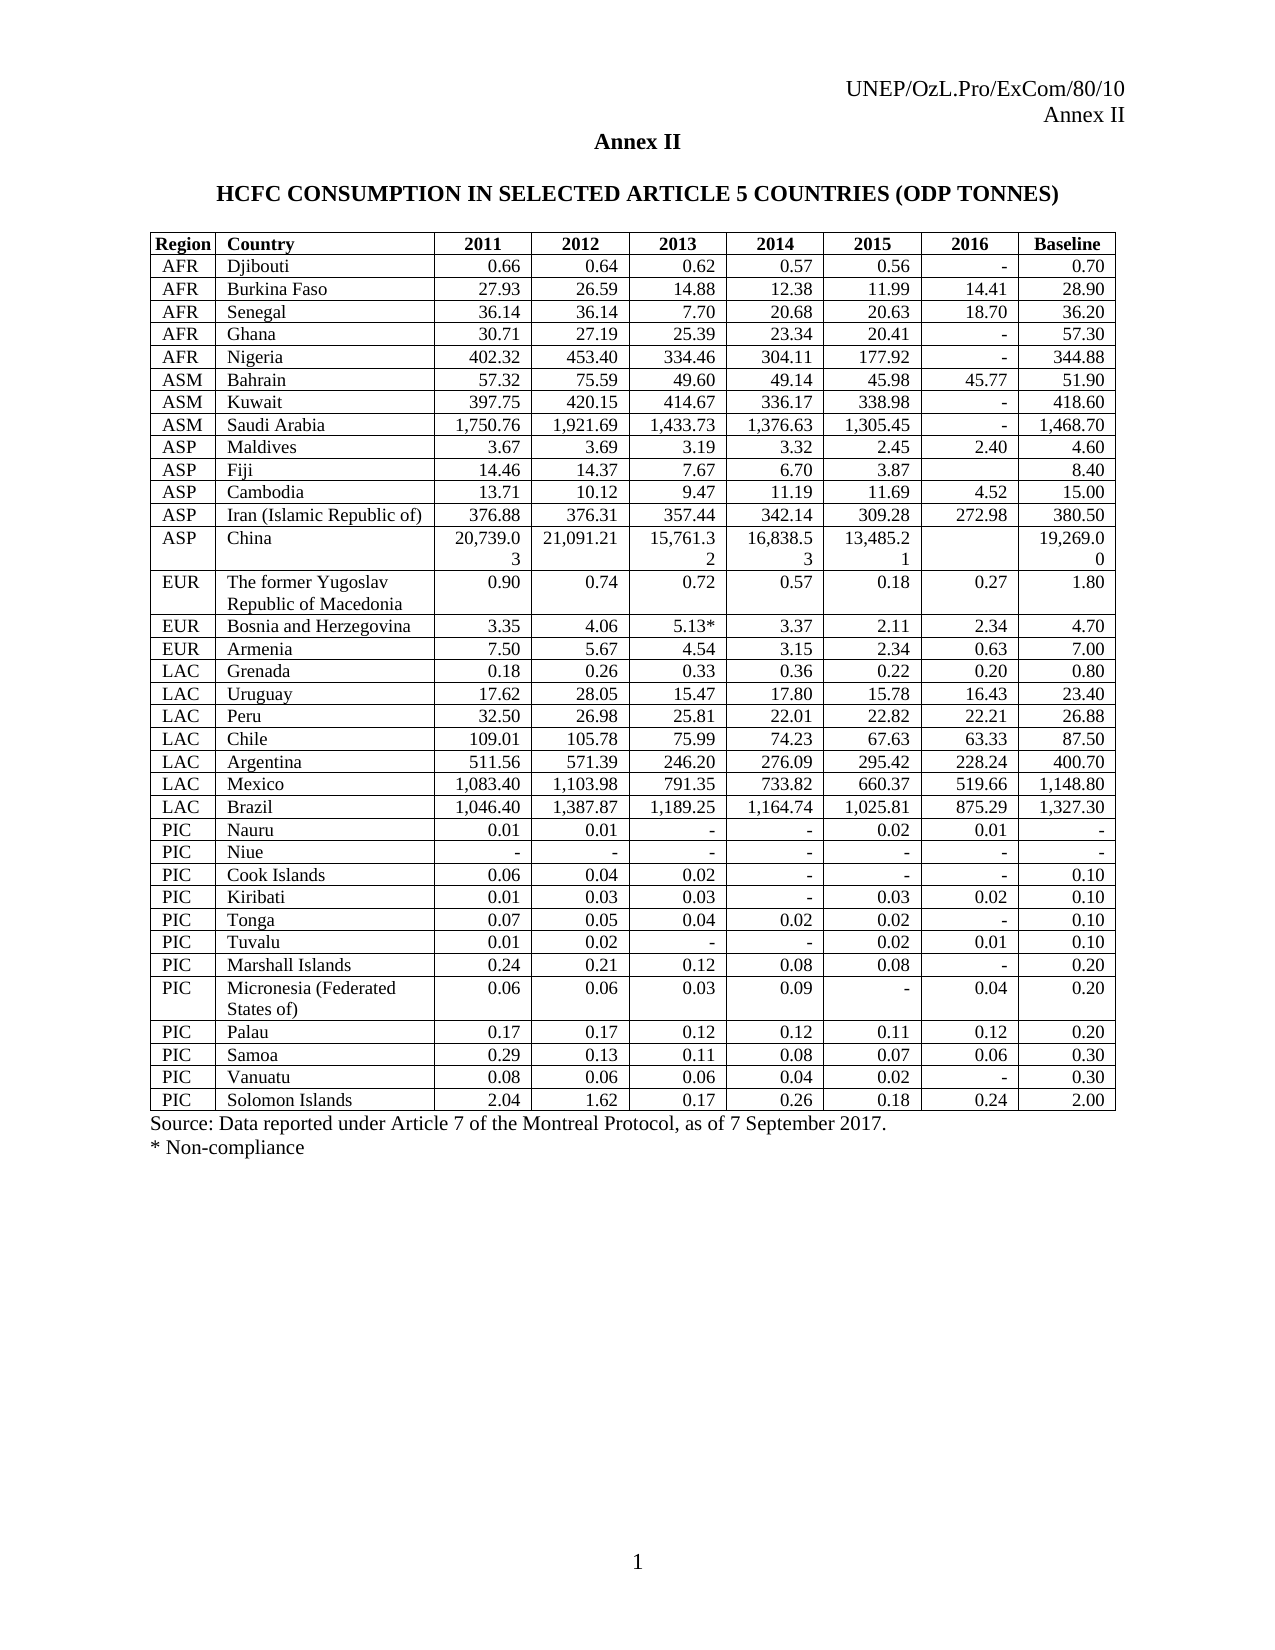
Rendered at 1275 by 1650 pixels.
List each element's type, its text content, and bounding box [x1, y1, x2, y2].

table_header 2014 [727, 233, 823, 254]
text Source: Data reported under Article 7 of the Montreal Protocol, as of 7 September 2017. [150, 1111, 1125, 1135]
table_cell 3.67 [435, 436, 531, 458]
table_cell - [727, 886, 823, 908]
table_cell 28.90 [1019, 278, 1115, 299]
table_cell 0.12 [630, 1021, 726, 1042]
table_cell 67.63 [824, 728, 921, 749]
table_cell 791.35 [630, 773, 726, 795]
table_cell Djibouti [216, 255, 434, 277]
table_cell LAC [151, 728, 215, 749]
table_cell 1,305.45 [824, 414, 921, 435]
table_cell PIC [151, 1066, 215, 1088]
table_cell AFR [151, 301, 215, 322]
table_cell 0.30 [1019, 1044, 1115, 1065]
table_cell Brazil [216, 796, 434, 817]
table_cell 0.11 [630, 1044, 726, 1065]
table_cell 5.67 [532, 638, 629, 659]
table_cell 2.40 [922, 436, 1018, 458]
table_cell 9.47 [630, 481, 726, 503]
table_cell [922, 527, 1018, 570]
table_cell 0.17 [435, 1021, 531, 1042]
table_cell 4.06 [532, 615, 629, 637]
table_cell - [1019, 841, 1115, 863]
table_cell 380.50 [1019, 504, 1115, 526]
table_cell PIC [151, 819, 215, 840]
table_cell - [1019, 819, 1115, 840]
table_cell 0.17 [532, 1021, 629, 1042]
table_cell 1,083.40 [435, 773, 531, 795]
table_cell 0.21 [532, 954, 629, 976]
table_cell 0.56 [824, 255, 921, 277]
table_cell AFR [151, 255, 215, 277]
table_cell 57.30 [1019, 323, 1115, 345]
table_cell 0.18 [435, 660, 531, 682]
table_cell ASP [151, 481, 215, 503]
table_cell - [824, 977, 921, 1020]
table_cell 49.14 [727, 369, 823, 390]
table_cell 0.66 [435, 255, 531, 277]
table_cell 0.02 [630, 864, 726, 885]
table_cell 45.77 [922, 369, 1018, 390]
table_header 2015 [824, 233, 921, 254]
table_cell Vanuatu [216, 1066, 434, 1088]
table_cell 15.47 [630, 683, 726, 704]
table_cell 16,838.53 [727, 527, 823, 570]
table_header 2016 [922, 233, 1018, 254]
table_cell Saudi Arabia [216, 414, 434, 435]
table_cell - [922, 954, 1018, 976]
table_header 2013 [630, 233, 726, 254]
table_cell 3.37 [727, 615, 823, 637]
table_cell 0.33 [630, 660, 726, 682]
table_cell 16.43 [922, 683, 1018, 704]
table_cell - [435, 841, 531, 863]
table_cell 20.63 [824, 301, 921, 322]
table_cell LAC [151, 796, 215, 817]
table_cell Senegal [216, 301, 434, 322]
table_cell Ghana [216, 323, 434, 345]
table_cell Maldives [216, 436, 434, 458]
table_cell Tuvalu [216, 931, 434, 953]
table_cell 1,750.76 [435, 414, 531, 435]
table_cell 0.90 [435, 571, 531, 614]
table_cell 26.88 [1019, 705, 1115, 727]
table_cell 3.19 [630, 436, 726, 458]
table_header Country [216, 233, 434, 254]
table_cell 0.02 [824, 931, 921, 953]
table_cell 511.56 [435, 751, 531, 772]
table_cell 0.10 [1019, 864, 1115, 885]
table_cell 28.05 [532, 683, 629, 704]
table_cell PIC [151, 1089, 215, 1110]
table_cell 4.54 [630, 638, 726, 659]
table_cell LAC [151, 705, 215, 727]
table_cell 57.32 [435, 369, 531, 390]
table_cell - [532, 841, 629, 863]
table_cell 22.21 [922, 705, 1018, 727]
table_cell LAC [151, 773, 215, 795]
table_cell PIC [151, 909, 215, 930]
table_cell 0.04 [532, 864, 629, 885]
table_cell 1,025.81 [824, 796, 921, 817]
table_cell Samoa [216, 1044, 434, 1065]
table_cell 0.02 [824, 1066, 921, 1088]
table_cell 49.60 [630, 369, 726, 390]
table_cell 0.20 [1019, 977, 1115, 1020]
table_cell - [922, 864, 1018, 885]
table_cell Fiji [216, 459, 434, 480]
table_cell 87.50 [1019, 728, 1115, 749]
table_cell 357.44 [630, 504, 726, 526]
table_cell 51.90 [1019, 369, 1115, 390]
table_cell Argentina [216, 751, 434, 772]
table_cell 0.70 [1019, 255, 1115, 277]
table_cell 20,739.03 [435, 527, 531, 570]
table_cell 0.10 [1019, 886, 1115, 908]
table_cell 0.10 [1019, 909, 1115, 930]
table_cell 27.93 [435, 278, 531, 299]
table_cell 45.98 [824, 369, 921, 390]
table_cell 20.41 [824, 323, 921, 345]
table_cell 0.12 [727, 1021, 823, 1042]
table_cell 0.06 [435, 977, 531, 1020]
table_cell Uruguay [216, 683, 434, 704]
table_cell 25.39 [630, 323, 726, 345]
table_cell ASM [151, 391, 215, 413]
table_cell - [922, 414, 1018, 435]
table_cell 418.60 [1019, 391, 1115, 413]
table_cell 22.01 [727, 705, 823, 727]
table_cell 14.88 [630, 278, 726, 299]
table_cell - [727, 819, 823, 840]
table_cell 3.87 [824, 459, 921, 480]
table_cell 0.26 [727, 1089, 823, 1110]
table_cell 0.02 [824, 909, 921, 930]
table_cell Armenia [216, 638, 434, 659]
table_cell 342.14 [727, 504, 823, 526]
table_cell 30.71 [435, 323, 531, 345]
table_header 2012 [532, 233, 629, 254]
table_cell PIC [151, 1044, 215, 1065]
table_cell - [727, 931, 823, 953]
table_cell 0.01 [922, 819, 1018, 840]
table_cell 276.09 [727, 751, 823, 772]
table_cell 27.19 [532, 323, 629, 345]
table_cell 0.11 [824, 1021, 921, 1042]
table_cell 0.02 [532, 931, 629, 953]
table_cell The former Yugoslav Republic of Macedonia [216, 571, 434, 614]
table_cell PIC [151, 841, 215, 863]
table_cell Tonga [216, 909, 434, 930]
table_cell 0.12 [630, 954, 726, 976]
table_cell 13.71 [435, 481, 531, 503]
table_cell 2.34 [824, 638, 921, 659]
table_cell 75.99 [630, 728, 726, 749]
table_cell EUR [151, 615, 215, 637]
table_cell 309.28 [824, 504, 921, 526]
table_cell 2.45 [824, 436, 921, 458]
table_cell 4.70 [1019, 615, 1115, 637]
table_cell 875.29 [922, 796, 1018, 817]
table_cell 1,376.63 [727, 414, 823, 435]
table_cell 295.42 [824, 751, 921, 772]
table_cell EUR [151, 638, 215, 659]
table_cell Grenada [216, 660, 434, 682]
table_cell 420.15 [532, 391, 629, 413]
table_cell 3.15 [727, 638, 823, 659]
table_cell PIC [151, 886, 215, 908]
table_cell 246.20 [630, 751, 726, 772]
table_cell 0.03 [630, 886, 726, 908]
table_cell 1,327.30 [1019, 796, 1115, 817]
table_cell 0.24 [922, 1089, 1018, 1110]
table_cell 376.88 [435, 504, 531, 526]
table_cell Palau [216, 1021, 434, 1042]
table_cell ASP [151, 527, 215, 570]
table_cell 0.12 [922, 1021, 1018, 1042]
table_cell 0.01 [435, 819, 531, 840]
table_cell 13,485.21 [824, 527, 921, 570]
table_cell 1,164.74 [727, 796, 823, 817]
table_cell 14.46 [435, 459, 531, 480]
table_cell 0.57 [727, 255, 823, 277]
table_cell 1,046.40 [435, 796, 531, 817]
table_cell 0.20 [922, 660, 1018, 682]
table_cell - [727, 864, 823, 885]
table_cell 0.24 [435, 954, 531, 976]
table_cell 1,189.25 [630, 796, 726, 817]
table_cell - [630, 931, 726, 953]
table_cell PIC [151, 977, 215, 1020]
table_cell 8.40 [1019, 459, 1115, 480]
table_cell 1,468.70 [1019, 414, 1115, 435]
table_cell 0.80 [1019, 660, 1115, 682]
table_cell 2.34 [922, 615, 1018, 637]
table_cell China [216, 527, 434, 570]
table_cell 63.33 [922, 728, 1018, 749]
table_cell 0.27 [922, 571, 1018, 614]
table_cell 1.80 [1019, 571, 1115, 614]
table_cell 5.13* [630, 615, 726, 637]
table_cell ASM [151, 414, 215, 435]
table_cell 4.60 [1019, 436, 1115, 458]
text * Non-compliance [150, 1135, 1125, 1159]
table_cell - [922, 255, 1018, 277]
table_cell 0.06 [435, 864, 531, 885]
table_cell 23.34 [727, 323, 823, 345]
table_cell 0.06 [532, 977, 629, 1020]
table_cell 0.05 [532, 909, 629, 930]
table_cell 23.40 [1019, 683, 1115, 704]
table_cell Cook Islands [216, 864, 434, 885]
table_cell Nauru [216, 819, 434, 840]
table_cell 0.08 [727, 1044, 823, 1065]
table_cell 0.29 [435, 1044, 531, 1065]
table_cell AFR [151, 346, 215, 367]
table_cell 0.07 [824, 1044, 921, 1065]
table_cell 0.03 [630, 977, 726, 1020]
table_cell 0.02 [922, 886, 1018, 908]
table_cell 0.72 [630, 571, 726, 614]
table_cell Bahrain [216, 369, 434, 390]
table_cell Kiribati [216, 886, 434, 908]
table_cell 75.59 [532, 369, 629, 390]
table_cell AFR [151, 323, 215, 345]
table_cell 2.11 [824, 615, 921, 637]
table_cell 0.03 [532, 886, 629, 908]
table_cell 0.06 [922, 1044, 1018, 1065]
table_cell 0.26 [532, 660, 629, 682]
table_cell 15.00 [1019, 481, 1115, 503]
table_cell - [824, 841, 921, 863]
table_cell AFR [151, 278, 215, 299]
table_cell 109.01 [435, 728, 531, 749]
table_cell 4.52 [922, 481, 1018, 503]
table_cell 6.70 [727, 459, 823, 480]
table_cell 26.59 [532, 278, 629, 299]
table_cell PIC [151, 1021, 215, 1042]
table_cell 0.04 [630, 909, 726, 930]
table_cell [922, 459, 1018, 480]
table_cell 17.62 [435, 683, 531, 704]
table_cell - [922, 909, 1018, 930]
table_cell Niue [216, 841, 434, 863]
table_cell 7.50 [435, 638, 531, 659]
text HCFC CONSUMPTION IN SELECTED ARTICLE 5 COUNTRIES (ODP TONNES) [150, 180, 1125, 207]
table_cell 334.46 [630, 346, 726, 367]
table_cell ASP [151, 504, 215, 526]
table_cell - [727, 841, 823, 863]
table_cell 0.22 [824, 660, 921, 682]
table_cell 11.99 [824, 278, 921, 299]
table_cell 0.04 [922, 977, 1018, 1020]
table_cell 0.18 [824, 1089, 921, 1110]
table_cell Cambodia [216, 481, 434, 503]
table_cell 32.50 [435, 705, 531, 727]
table_cell Chile [216, 728, 434, 749]
table_cell 36.20 [1019, 301, 1115, 322]
table_cell - [922, 346, 1018, 367]
table_cell 74.23 [727, 728, 823, 749]
table_cell 0.03 [824, 886, 921, 908]
table_cell 0.63 [922, 638, 1018, 659]
table_cell LAC [151, 683, 215, 704]
table_cell PIC [151, 931, 215, 953]
table_cell 571.39 [532, 751, 629, 772]
table_cell - [922, 1066, 1018, 1088]
table_cell 0.57 [727, 571, 823, 614]
table_cell - [630, 819, 726, 840]
table_cell LAC [151, 751, 215, 772]
table_cell PIC [151, 954, 215, 976]
table_cell PIC [151, 864, 215, 885]
table_cell 2.00 [1019, 1089, 1115, 1110]
table_cell 36.14 [435, 301, 531, 322]
table_cell 0.01 [532, 819, 629, 840]
table_cell 36.14 [532, 301, 629, 322]
table_cell 0.17 [630, 1089, 726, 1110]
table_cell 0.36 [727, 660, 823, 682]
table_cell 3.32 [727, 436, 823, 458]
table_cell Iran (Islamic Republic of) [216, 504, 434, 526]
table_cell 177.92 [824, 346, 921, 367]
table_cell 1,103.98 [532, 773, 629, 795]
table_cell 0.02 [727, 909, 823, 930]
table_cell 20.68 [727, 301, 823, 322]
table_cell - [630, 841, 726, 863]
table_cell 272.98 [922, 504, 1018, 526]
table_cell 3.35 [435, 615, 531, 637]
table_cell 397.75 [435, 391, 531, 413]
table_cell 228.24 [922, 751, 1018, 772]
table_cell 14.41 [922, 278, 1018, 299]
table_cell 376.31 [532, 504, 629, 526]
table_cell 10.12 [532, 481, 629, 503]
table_cell 2.04 [435, 1089, 531, 1110]
table_header Region [151, 233, 215, 254]
table_cell Marshall Islands [216, 954, 434, 976]
text Annex II [150, 128, 1125, 154]
table_cell 1,921.69 [532, 414, 629, 435]
table_cell 0.09 [727, 977, 823, 1020]
table_cell 660.37 [824, 773, 921, 795]
table_cell 519.66 [922, 773, 1018, 795]
table_cell Bosnia and Herzegovina [216, 615, 434, 637]
table_cell 0.74 [532, 571, 629, 614]
table_cell 0.30 [1019, 1066, 1115, 1088]
table_cell 0.08 [435, 1066, 531, 1088]
table_cell 18.70 [922, 301, 1018, 322]
table_cell ASP [151, 459, 215, 480]
table_cell 1,148.80 [1019, 773, 1115, 795]
table_cell 0.08 [824, 954, 921, 976]
table_cell 7.67 [630, 459, 726, 480]
table_cell 21,091.21 [532, 527, 629, 570]
table_cell 1,433.73 [630, 414, 726, 435]
table_cell 453.40 [532, 346, 629, 367]
table_cell 0.20 [1019, 954, 1115, 976]
table_cell 15,761.32 [630, 527, 726, 570]
table_cell Peru [216, 705, 434, 727]
table_cell Kuwait [216, 391, 434, 413]
table_cell 400.70 [1019, 751, 1115, 772]
table_header 2011 [435, 233, 531, 254]
table_cell EUR [151, 571, 215, 614]
table_cell ASP [151, 436, 215, 458]
table_cell 22.82 [824, 705, 921, 727]
table_cell 0.10 [1019, 931, 1115, 953]
table_cell 1,387.87 [532, 796, 629, 817]
table_cell 12.38 [727, 278, 823, 299]
table_cell 11.69 [824, 481, 921, 503]
table_cell 0.06 [630, 1066, 726, 1088]
table_cell 402.32 [435, 346, 531, 367]
table_cell 15.78 [824, 683, 921, 704]
table_header Baseline [1019, 233, 1115, 254]
table_cell 0.07 [435, 909, 531, 930]
table_cell 26.98 [532, 705, 629, 727]
table_cell 344.88 [1019, 346, 1115, 367]
table_cell 304.11 [727, 346, 823, 367]
table_cell Mexico [216, 773, 434, 795]
table_cell Burkina Faso [216, 278, 434, 299]
table_cell 0.01 [435, 886, 531, 908]
table_cell 0.64 [532, 255, 629, 277]
table_cell 19,269.00 [1019, 527, 1115, 570]
table_cell 0.18 [824, 571, 921, 614]
table_cell - [922, 841, 1018, 863]
table_cell Nigeria [216, 346, 434, 367]
table_cell 414.67 [630, 391, 726, 413]
table_cell LAC [151, 660, 215, 682]
table_cell ASM [151, 369, 215, 390]
table_cell 17.80 [727, 683, 823, 704]
table_cell 0.13 [532, 1044, 629, 1065]
table_cell 3.69 [532, 436, 629, 458]
table_cell 25.81 [630, 705, 726, 727]
table_cell 336.17 [727, 391, 823, 413]
table_cell 0.08 [727, 954, 823, 976]
table_cell 0.02 [824, 819, 921, 840]
table_cell Micronesia (Federated States of) [216, 977, 434, 1020]
table_cell 0.01 [435, 931, 531, 953]
table_cell 105.78 [532, 728, 629, 749]
table_cell 7.00 [1019, 638, 1115, 659]
table_cell - [824, 864, 921, 885]
table_cell 11.19 [727, 481, 823, 503]
table_cell 0.06 [532, 1066, 629, 1088]
table_cell - [922, 323, 1018, 345]
table_cell 338.98 [824, 391, 921, 413]
table_cell 0.04 [727, 1066, 823, 1088]
table_cell Solomon Islands [216, 1089, 434, 1110]
table_cell 0.01 [922, 931, 1018, 953]
table_cell - [922, 391, 1018, 413]
table_cell 7.70 [630, 301, 726, 322]
table_cell 0.20 [1019, 1021, 1115, 1042]
table_cell 1.62 [532, 1089, 629, 1110]
table_cell 733.82 [727, 773, 823, 795]
table_cell 14.37 [532, 459, 629, 480]
table_cell 0.62 [630, 255, 726, 277]
